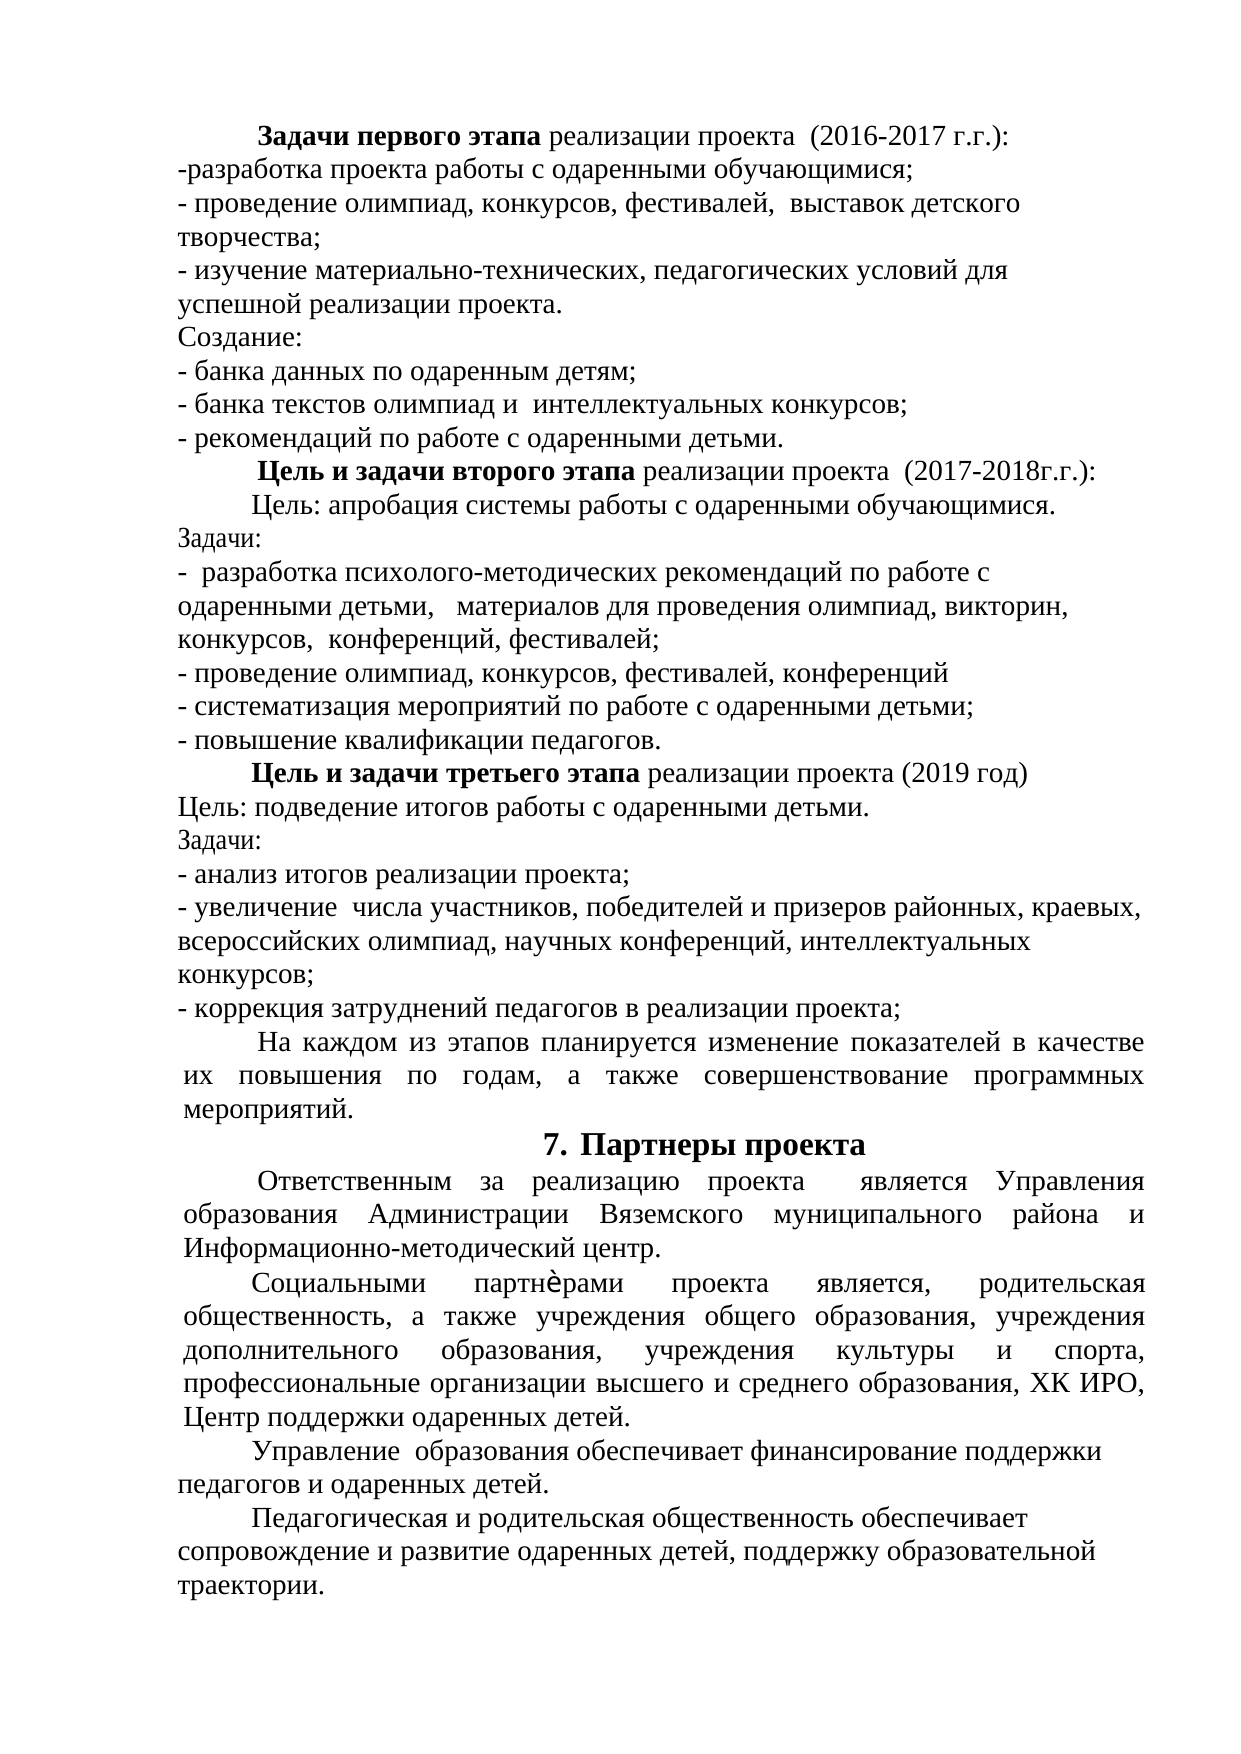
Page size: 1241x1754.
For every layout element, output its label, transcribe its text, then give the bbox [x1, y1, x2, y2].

list Партнеры проекта [257, 1124, 1152, 1163]
text - повышение квалификации педагогов. [177, 722, 1152, 755]
text Ответственным за реализацию проекта является Управления образования Администрации Вяземского муниципального района и Информационно-методический центр. [183, 1163, 1146, 1263]
text творчества; [177, 219, 1152, 252]
text - систематизация мероприятий по работе с одаренными детьми; [177, 688, 1152, 722]
text Социальными партнѐрами проекта является, родительская общественность, а также учреждения общего образования, учреждения дополнительного образования, учреждения культуры и спорта, профессиональные организации высшего и среднего образования, ХК ИРО, Центр поддержки одаренных детей. [183, 1263, 1146, 1433]
text -разработка проекта работы с одаренными обучающимися; [177, 152, 1152, 185]
text Задачи: [177, 822, 1152, 856]
text Управление образования обеспечивает финансирование поддержки педагогов и одаренных детей. [177, 1433, 1152, 1500]
text - проведение олимпиад, конкурсов, фестивалей, выставок детского [177, 185, 1152, 219]
text На каждом из этапов планируется изменение показателей в качестве их повышения по годам, а также совершенствование программных мероприятий. [183, 1024, 1146, 1124]
text - проведение олимпиад, конкурсов, фестивалей, конференций [177, 655, 1152, 688]
text Создание: [177, 319, 1152, 353]
text Задачи первого этапа реализации проекта (2016-2017 г.г.): [183, 118, 1146, 152]
text Задачи: [177, 521, 1152, 554]
text Педагогическая и родительская общественность обеспечивает сопровождение и развитие одаренных детей, поддержку образовательной траектории. [177, 1500, 1152, 1600]
text - увеличение числа участников, победителей и призеров районных, краевых, всероссийских олимпиад, научных конференций, интеллектуальных конкурсов; [177, 889, 1152, 990]
text - разработка психолого-методических рекомендаций по работе с одаренными детьми, материалов для проведения олимпиад, викторин, конкурсов, конференций, фестивалей; [177, 554, 1152, 655]
text успешной реализации проекта. [177, 286, 1152, 319]
text Цель и задачи третьего этапа реализации проекта (2019 год) [177, 755, 1146, 789]
text Цель: подведение итогов работы с одаренными детьми. [177, 789, 1152, 822]
text - изучение материально-технических, педагогических условий для [177, 252, 1152, 286]
text - банка данных по одаренным детям; [177, 353, 1152, 386]
text Цель: апробация системы работы с одаренными обучающимися. [177, 487, 1152, 521]
text - банка текстов олимпиад и интеллектуальных конкурсов; [177, 386, 1152, 420]
text - анализ итогов реализации проекта; [177, 856, 1152, 889]
text Цель и задачи второго этапа реализации проекта (2017-2018г.г.): [183, 453, 1146, 487]
text - рекомендаций по работе с одаренными детьми. [177, 420, 1152, 453]
text - коррекция затруднений педагогов в реализации проекта; [177, 990, 1152, 1024]
